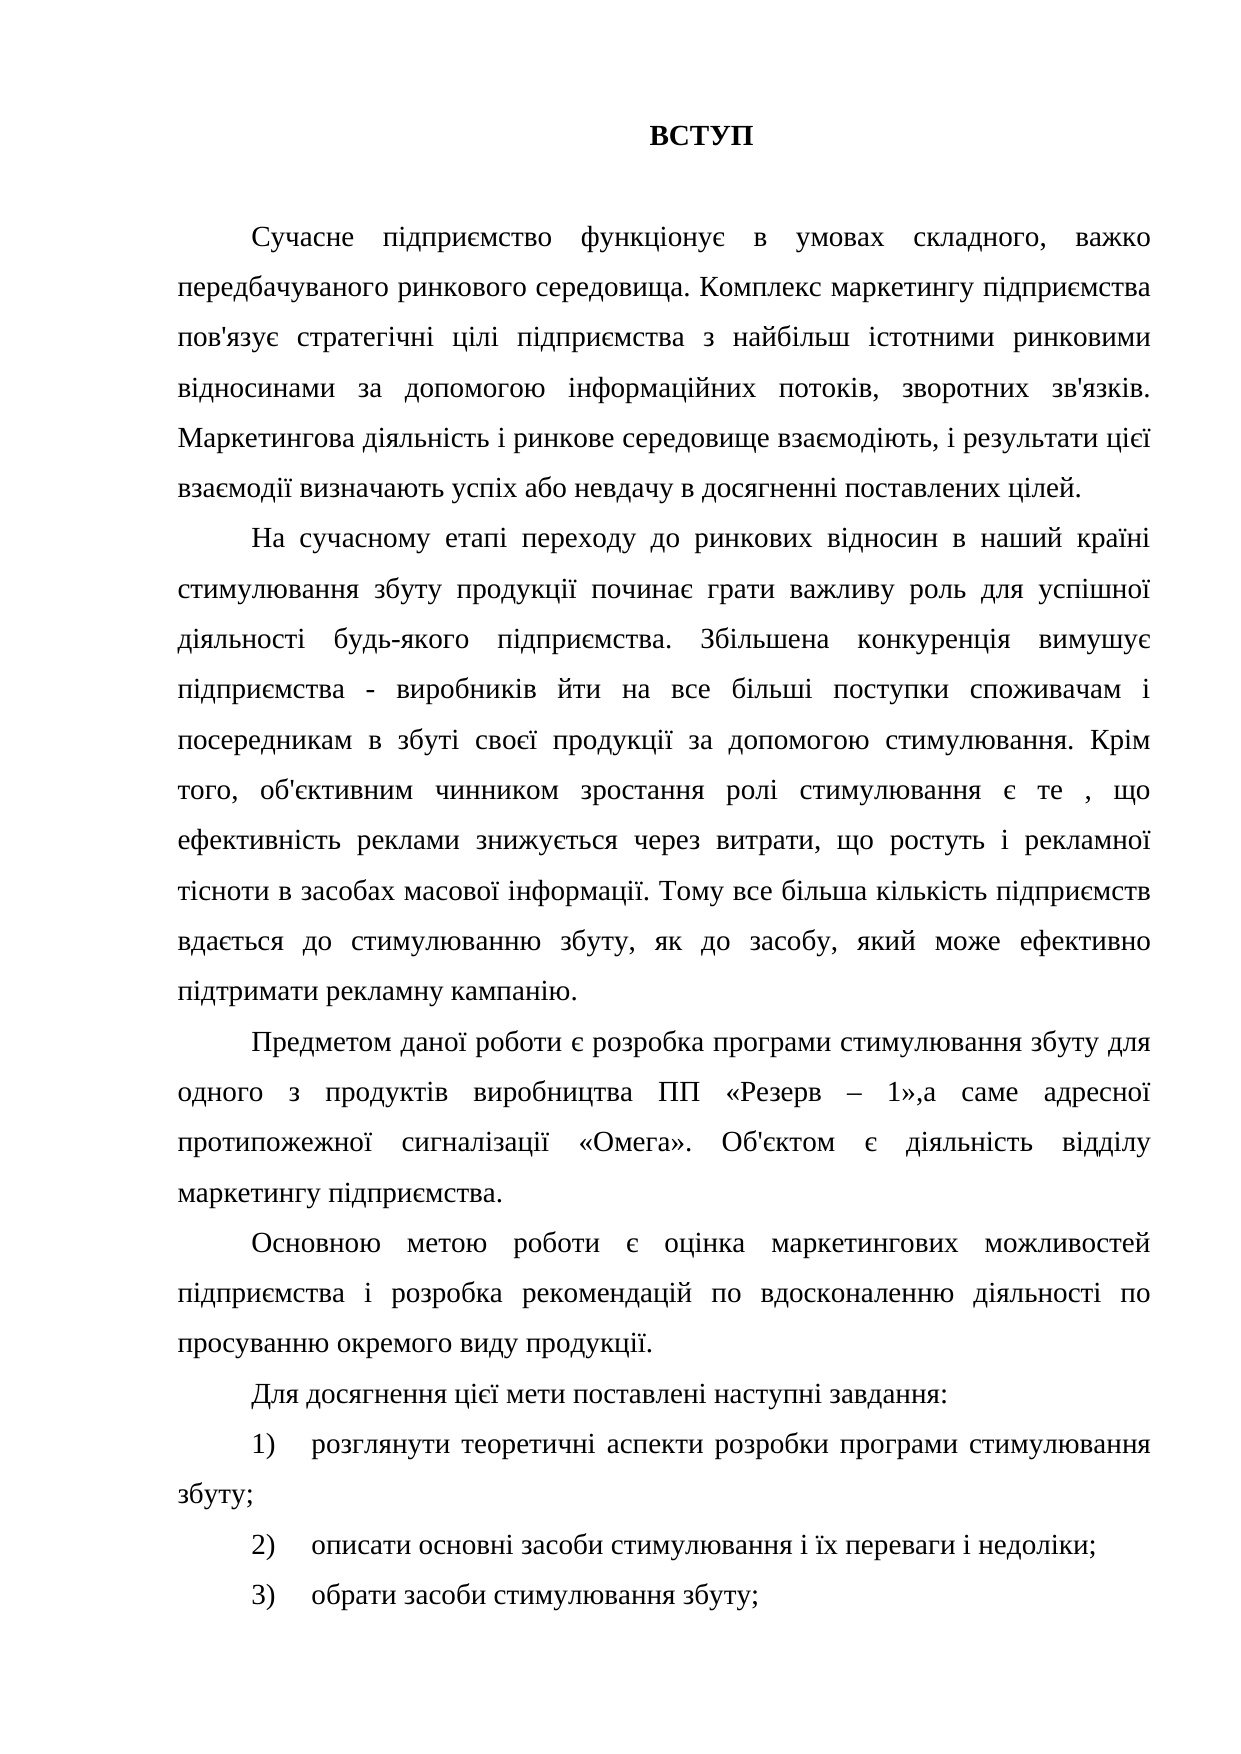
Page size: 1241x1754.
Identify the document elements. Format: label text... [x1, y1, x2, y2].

text Для досягнення цієї мети поставлені наступні завдання: [177, 1376, 1152, 1409]
list описати основні засоби стимулювання і їх переваги і недоліки; [177, 1527, 1152, 1560]
text ВСТУП [177, 118, 1152, 152]
text Основною метою роботи є оцінка маркетингових можливостей підприємства і розробка рекомендацій по вдосконаленню діяльності по просуванню окремого виду продукції. [177, 1225, 1152, 1359]
list розглянути теоретичні аспекти розробки програми стимулювання збуту; [177, 1426, 1152, 1510]
text Предметом даної роботи є розробка програми стимулювання збуту для одного з продуктів виробництва ПП «Резерв – 1»,а саме адресної протипожежної сигналізації «Омега». Об'єктом є діяльність відділу маркетингу підприємства. [177, 1024, 1152, 1208]
text На сучасному етапі переходу до ринкових відносин в наший країні стимулювання збуту продукції починає грати важливу роль для успішної діяльності будь-якого підприємства. Збільшена конкуренція вимушує підприємства - виробників йти на все більші поступки споживачам і посередникам в збуті своєї продукції за допомогою стимулювання. Крім того, об'єктивним чинником зростання ролі стимулювання є те , що ефективність реклами знижується через витрати, що ростуть і рекламної тісноти в засобах масової інформації. Тому все більша кількість підприємств вдається до стимулюванню збуту, як до засобу, який може ефективно підтримати рекламну кампанію. [177, 521, 1152, 1007]
list обрати засоби стимулювання збуту; [177, 1577, 1152, 1611]
text Сучасне підприємство функціонує в умовах складного, важко передбачуваного ринкового середовища. Комплекс маркетингу підприємства пов'язує стратегічні цілі підприємства з найбільш істотними ринковими відносинами за допомогою інформаційних потоків, зворотних зв'язків. Маркетингова діяльність і ринкове середовище взаємодіють, і результати цієї взаємодії визначають успіх або невдачу в досягненні поставлених цілей. [177, 219, 1152, 504]
